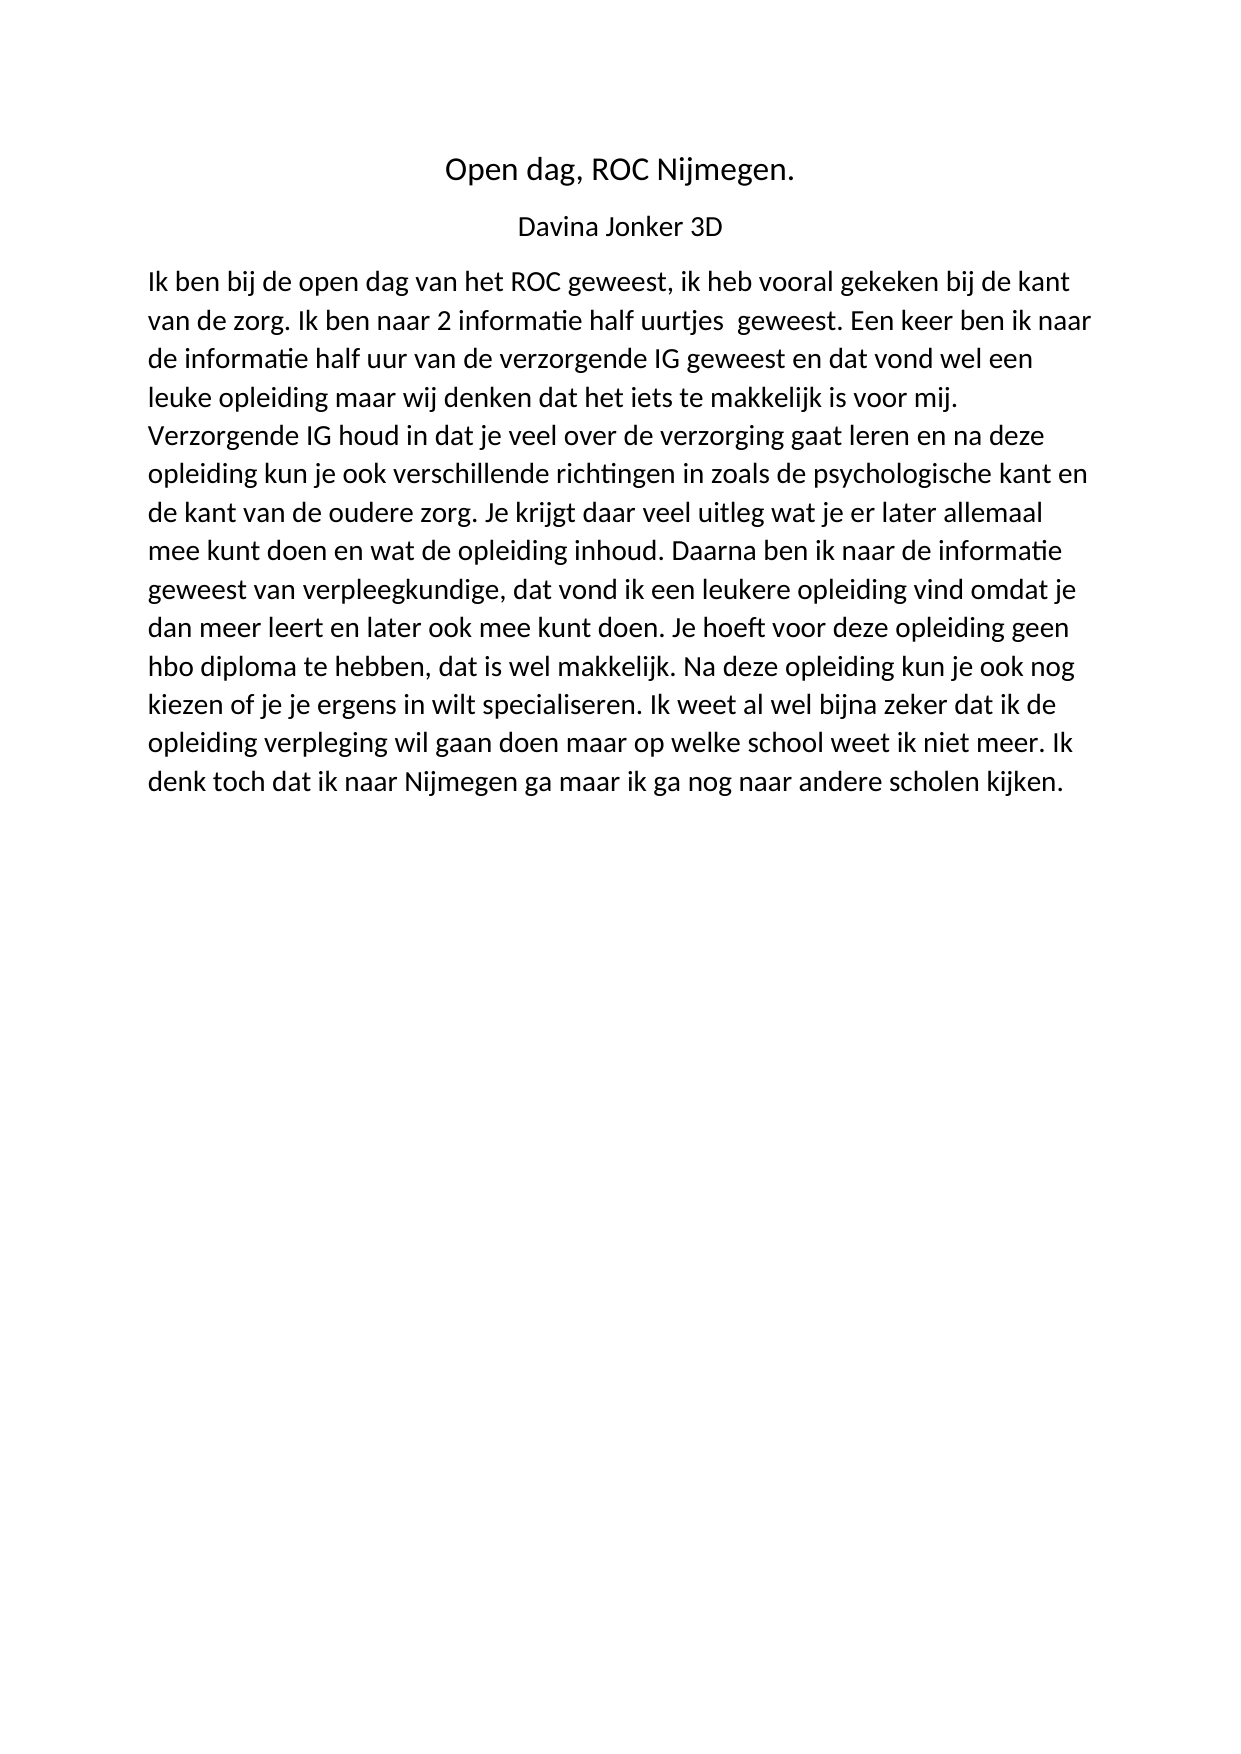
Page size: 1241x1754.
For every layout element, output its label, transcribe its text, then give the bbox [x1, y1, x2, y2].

text Davina Jonker 3D [148, 208, 1093, 244]
text Open dag, ROC Nijmegen. [148, 148, 1093, 188]
text Ik ben bij de open dag van het ROC geweest, ik heb vooral gekeken bij de kant van de zorg. Ik ben naar 2 informatie half uurtjes geweest. Een keer ben ik naar de informatie half uur van de verzorgende IG geweest en dat vond wel een leuke opleiding maar wij denken dat het iets te makkelijk is voor mij. Verzorgende IG houd in dat je veel over de verzorging gaat leren en na deze opleiding kun je ook verschillende richtingen in zoals de psychologische kant en de kant van de oudere zorg. Je krijgt daar veel uitleg wat je er later allemaal mee kunt doen en wat de opleiding inhoud. Daarna ben ik naar de informatie geweest van verpleegkundige, dat vond ik een leukere opleiding vind omdat je dan meer leert en later ook mee kunt doen. Je hoeft voor deze opleiding geen hbo diploma te hebben, dat is wel makkelijk. Na deze opleiding kun je ook nog kiezen of je je ergens in wilt specialiseren. Ik weet al wel bijna zeker dat ik de opleiding verpleging wil gaan doen maar op welke school weet ik niet meer. Ik denk toch dat ik naar Nijmegen ga maar ik ga nog naar andere scholen kijken. [148, 263, 1093, 799]
